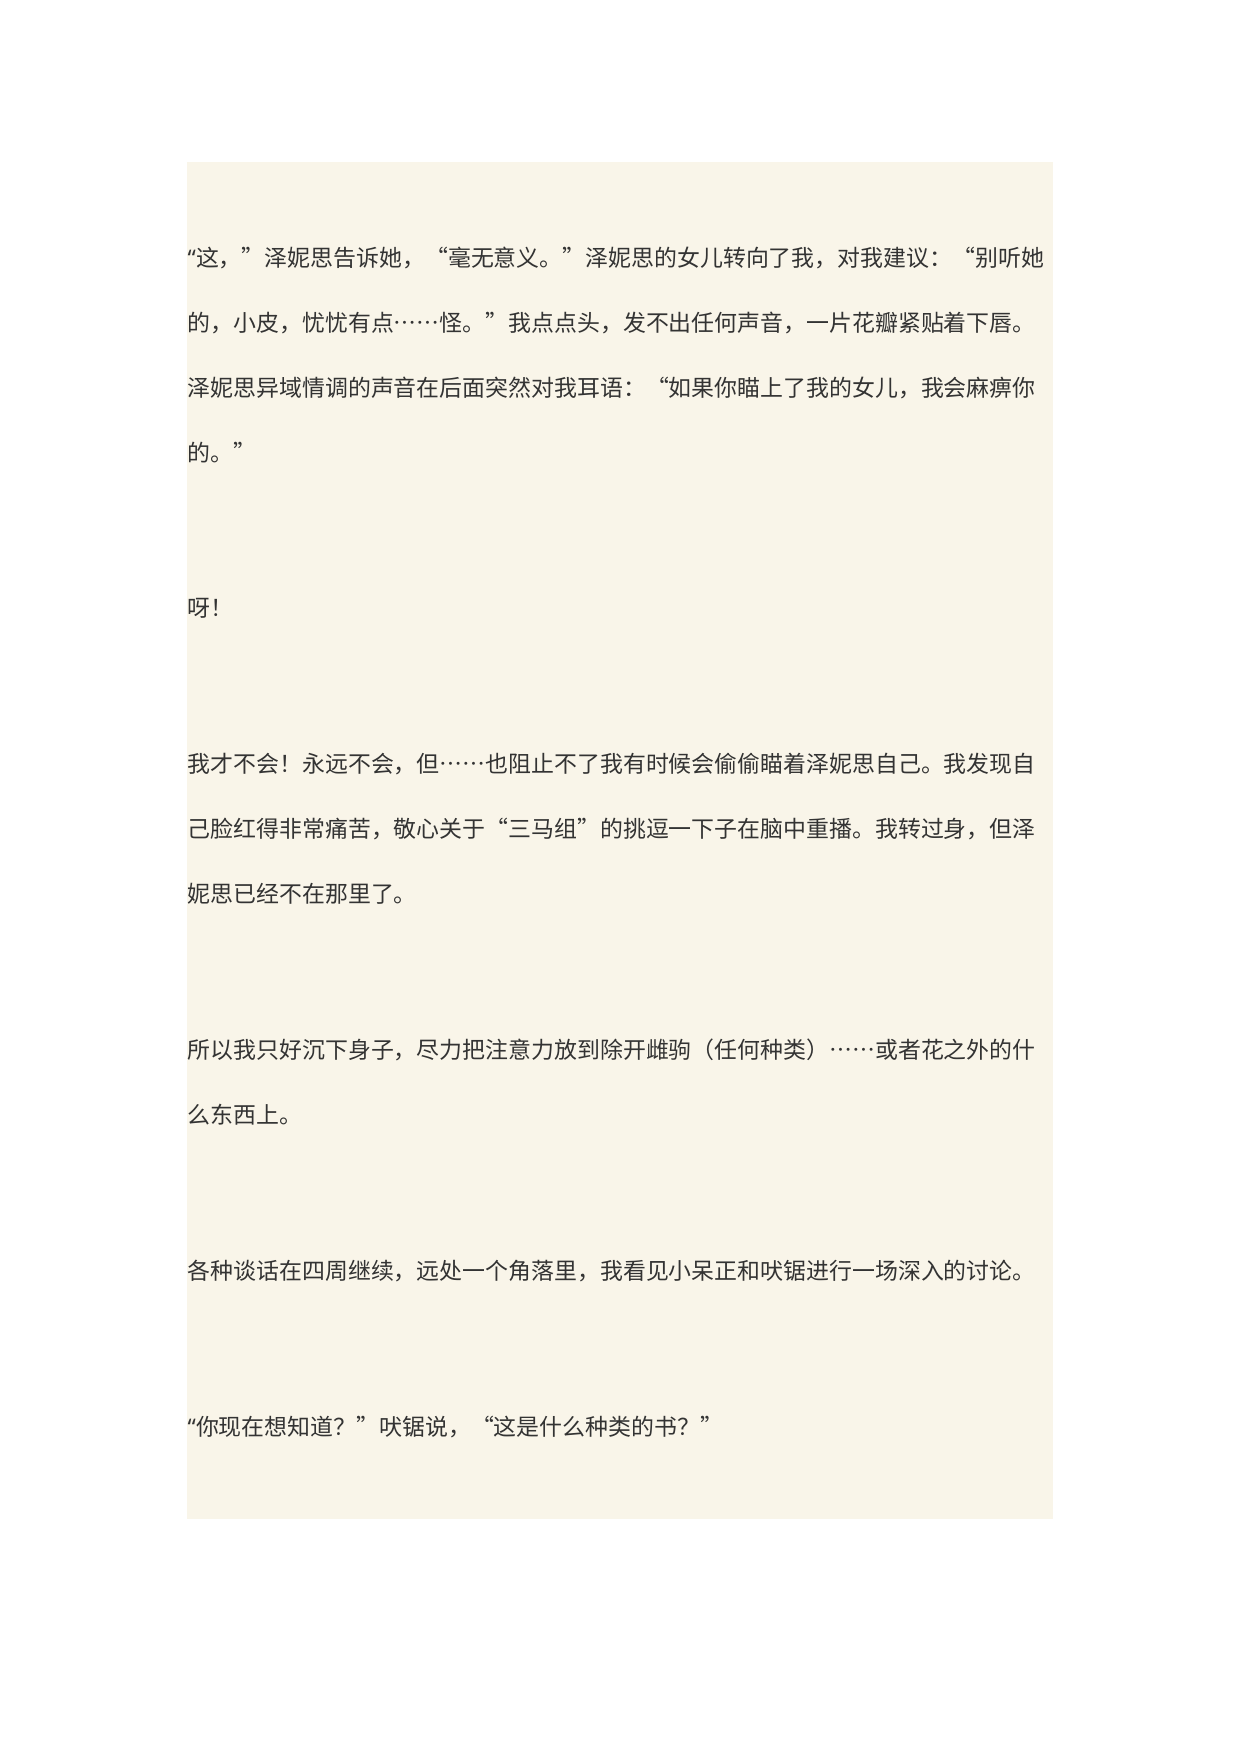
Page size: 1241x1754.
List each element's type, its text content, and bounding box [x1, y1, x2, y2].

text 呀！ [187, 574, 1053, 639]
text 我才不会！永远不会，但……也阻止不了我有时候会偷偷瞄着泽妮思自己。我发现自己脸红得非常痛苦，敬心关于“三马组”的挑逗一下子在脑中重播。我转过身，但泽妮思已经不在那里了。 [187, 730, 1053, 925]
text 各种谈话在四周继续，远处一个角落里，我看见小呆正和吠锯进行一场深入的讨论。 [187, 1237, 1053, 1302]
text 所以我只好沉下身子，尽力把注意力放到除开雌驹（任何种类）……或者花之外的什么东西上。 [187, 1016, 1053, 1146]
text “这，”泽妮思告诉她，“毫无意义。”泽妮思的女儿转向了我，对我建议：“别听她的，小皮，忧忧有点……怪。”我点点头，发不出任何声音，一片花瓣紧贴着下唇。泽妮思异域情调的声音在后面突然对我耳语：“如果你瞄上了我的女儿，我会麻痹你的。” [187, 224, 1053, 484]
text “你现在想知道？”吠锯说，“这是什么种类的书？” [187, 1393, 1053, 1458]
